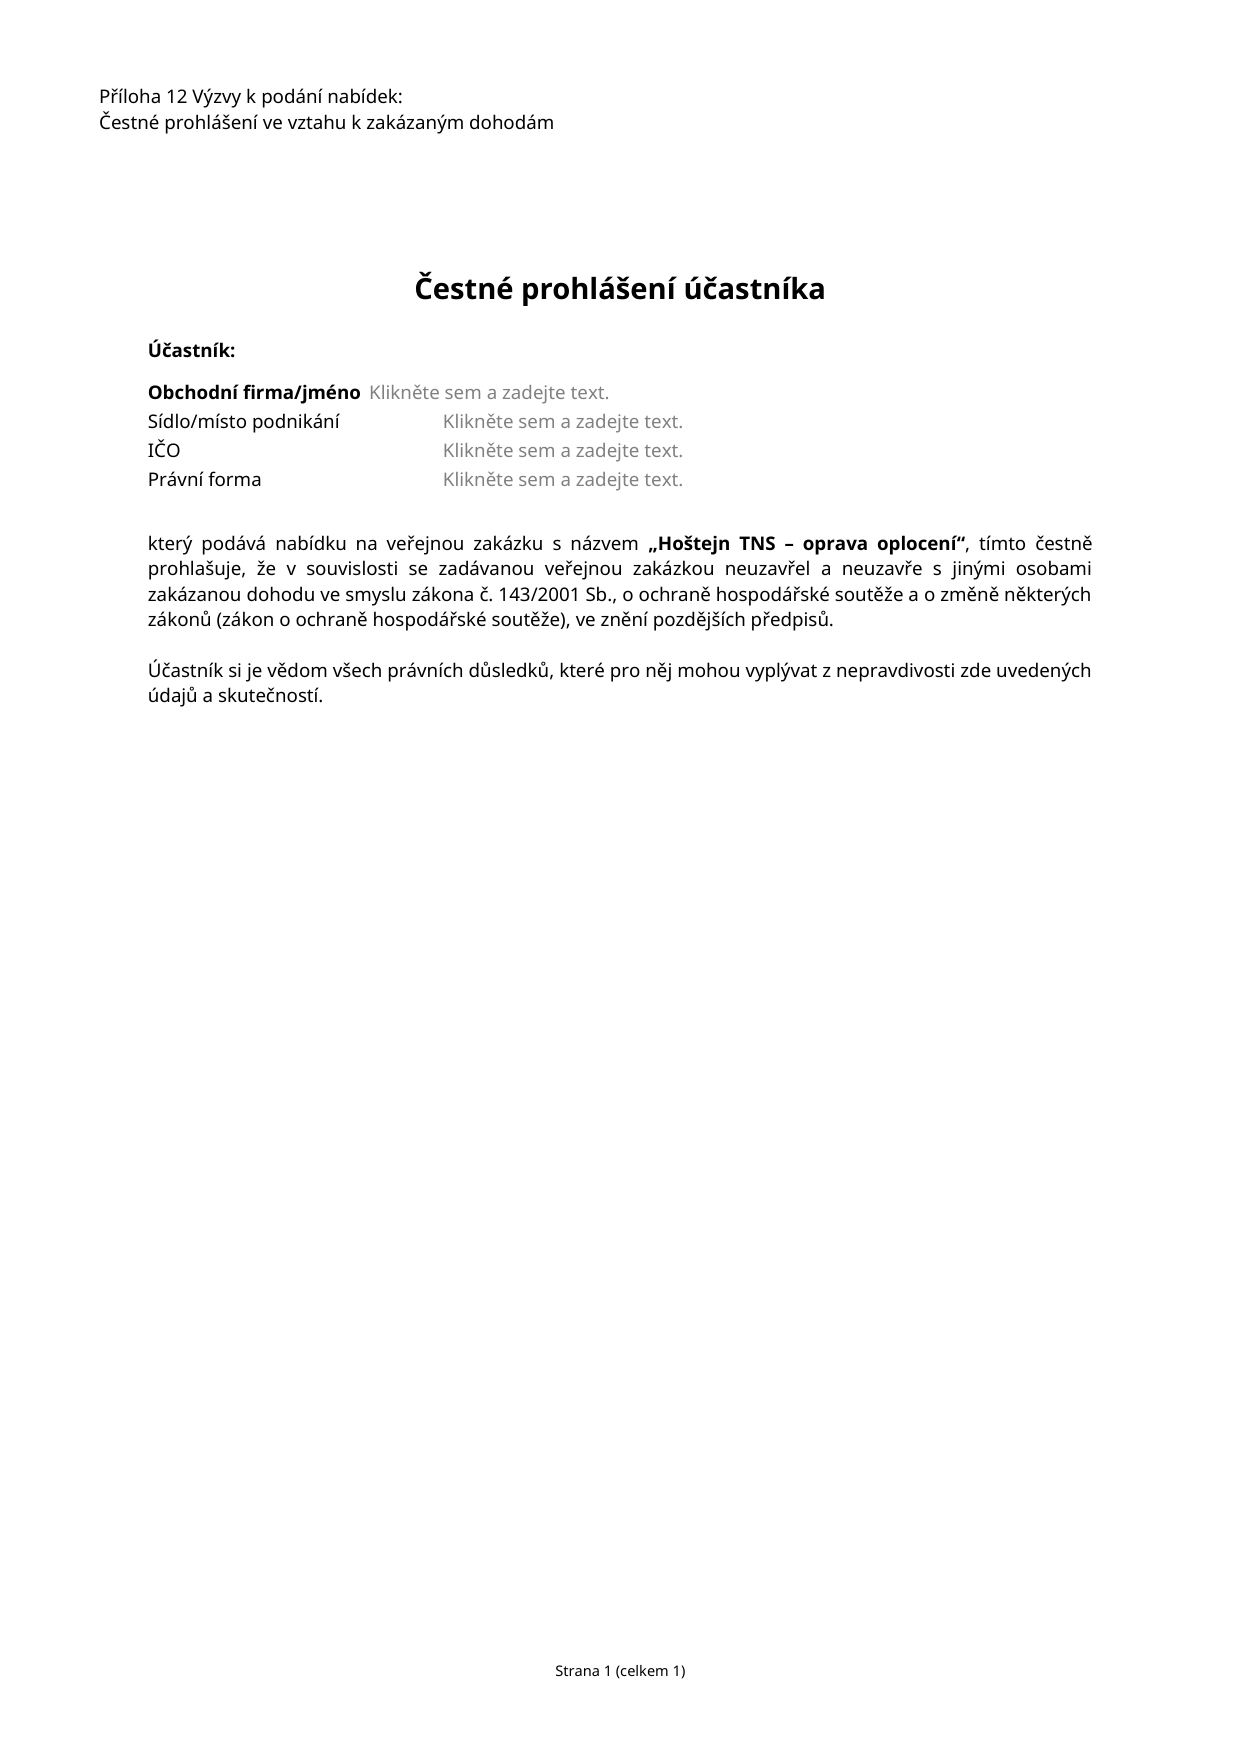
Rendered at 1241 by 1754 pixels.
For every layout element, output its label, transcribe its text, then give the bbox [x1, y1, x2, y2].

text Účastník: [148, 333, 1093, 364]
text Právní forma [148, 463, 1093, 492]
text IČO [148, 434, 1093, 463]
text Účastník si je vědom všech právních důsledků, které pro něj mohou vyplývat z nepravdivosti zde uvedených údajů a skutečností. [148, 657, 1093, 708]
text Sídlo/místo podnikání [148, 405, 1093, 434]
text který podává nabídku na veřejnou zakázku s názvem „Hoštejn TNS – oprava oplocení“, tímto čestně prohlašuje, že v souvislosti se zadávanou veřejnou zakázkou neuzavřel a neuzavře s jinými osobami zakázanou dohodu ve smyslu zákona č. 143/2001 Sb., o ochraně hospodářské soutěže a o změně některých zákonů (zákon o ochraně hospodářské soutěže), ve znění pozdějších předpisů. [148, 530, 1093, 632]
text Obchodní firma/jméno [148, 376, 1093, 405]
title Čestné prohlášení účastníka [148, 268, 1093, 308]
